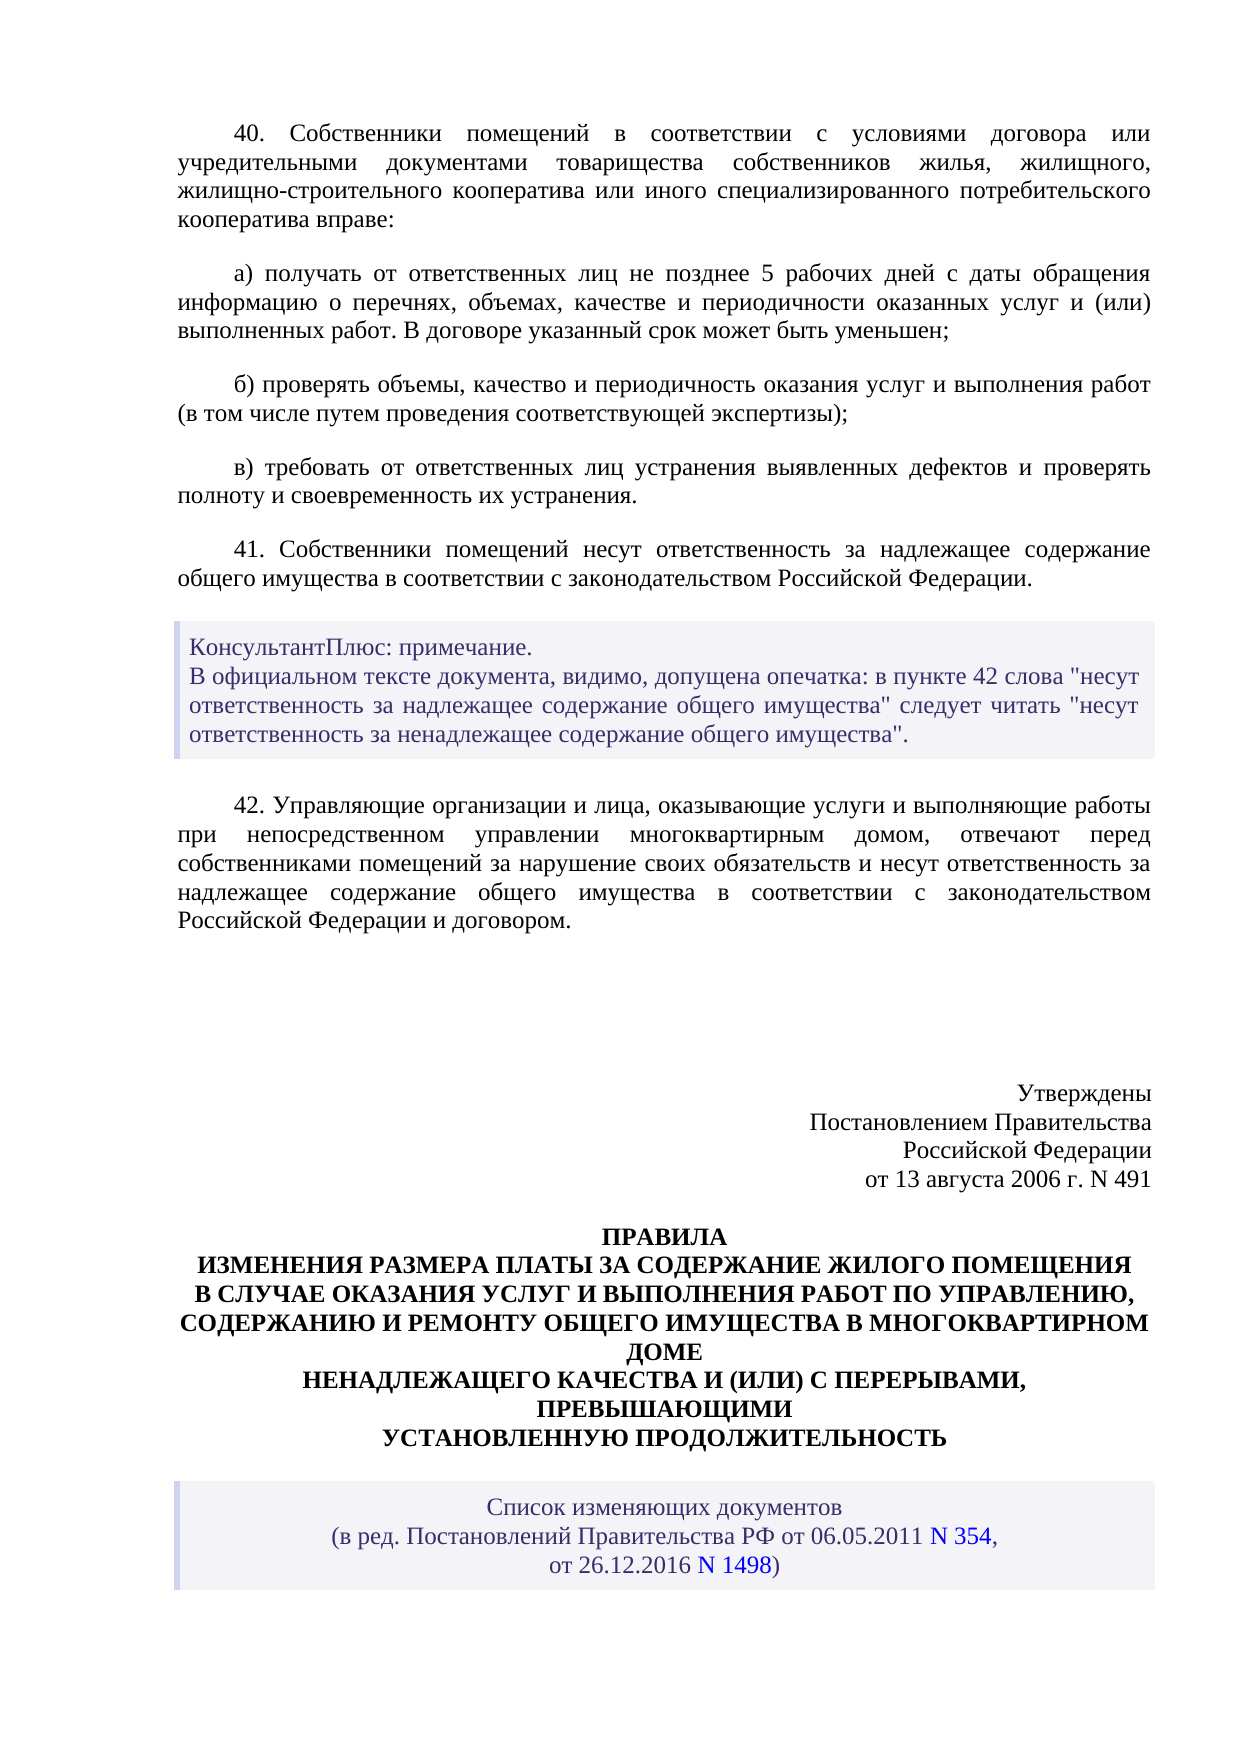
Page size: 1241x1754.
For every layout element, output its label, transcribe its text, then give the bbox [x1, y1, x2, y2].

title УСТАНОВЛЕННУЮ ПРОДОЛЖИТЕЛЬНОСТЬ [177, 1423, 1152, 1452]
text Утверждены [177, 1078, 1152, 1107]
text 42. Управляющие организации и лица, оказывающие услуги и выполняющие работы при непосредственном управлении многоквартирным домом, отвечают перед собственниками помещений за нарушение своих обязательств и несут ответственность за надлежащее содержание общего имущества в соответствии с законодательством Российской Федерации и договором. [177, 791, 1152, 934]
title СОДЕРЖАНИЮ И РЕМОНТУ ОБЩЕГО ИМУЩЕСТВА В МНОГОКВАРТИРНОМ ДОМЕ [177, 1308, 1152, 1366]
title ИЗМЕНЕНИЯ РАЗМЕРА ПЛАТЫ ЗА СОДЕРЖАНИЕ ЖИЛОГО ПОМЕЩЕНИЯ [177, 1251, 1152, 1279]
table_header КонсультантПлюс: примечание. В официальном тексте документа, видимо, допущена опечатка: в пункте 42 слова "несут ответственность за надлежащее содержание общего имущества" следует читать "несут ответственность за ненадлежащее содержание общего имущества". [180, 621, 1149, 759]
table_header Список изменяющих документов (в ред. Постановлений Правительства РФ от 06.05.2011 N 354, от 26.12.2016 N 1498) [180, 1481, 1149, 1590]
title ПРАВИЛА [177, 1222, 1152, 1251]
text 41. Собственники помещений несут ответственность за надлежащее содержание общего имущества в соответствии с законодательством Российской Федерации. [177, 534, 1152, 592]
text б) проверять объемы, качество и периодичность оказания услуг и выполнения работ (в том числе путем проведения соответствующей экспертизы); [177, 369, 1152, 427]
title В СЛУЧАЕ ОКАЗАНИЯ УСЛУГ И ВЫПОЛНЕНИЯ РАБОТ ПО УПРАВЛЕНИЮ, [177, 1279, 1152, 1308]
text а) получать от ответственных лиц не позднее 5 рабочих дней с даты обращения информацию о перечнях, объемах, качестве и периодичности оказанных услуг и (или) выполненных работ. В договоре указанный срок может быть уменьшен; [177, 258, 1152, 344]
text в) требовать от ответственных лиц устранения выявленных дефектов и проверять полноту и своевременность их устранения. [177, 452, 1152, 509]
text Российской Федерации [177, 1136, 1152, 1164]
title НЕНАДЛЕЖАЩЕГО КАЧЕСТВА И (ИЛИ) С ПЕРЕРЫВАМИ, ПРЕВЫШАЮЩИМИ [177, 1366, 1152, 1423]
text 40. Собственники помещений в соответствии с условиями договора или учредительными документами товарищества собственников жилья, жилищного, жилищно-строительного кооператива или иного специализированного потребительского кооператива вправе: [177, 118, 1152, 233]
text от 13 августа 2006 г. N 491 [177, 1164, 1152, 1193]
text Постановлением Правительства [177, 1107, 1152, 1136]
